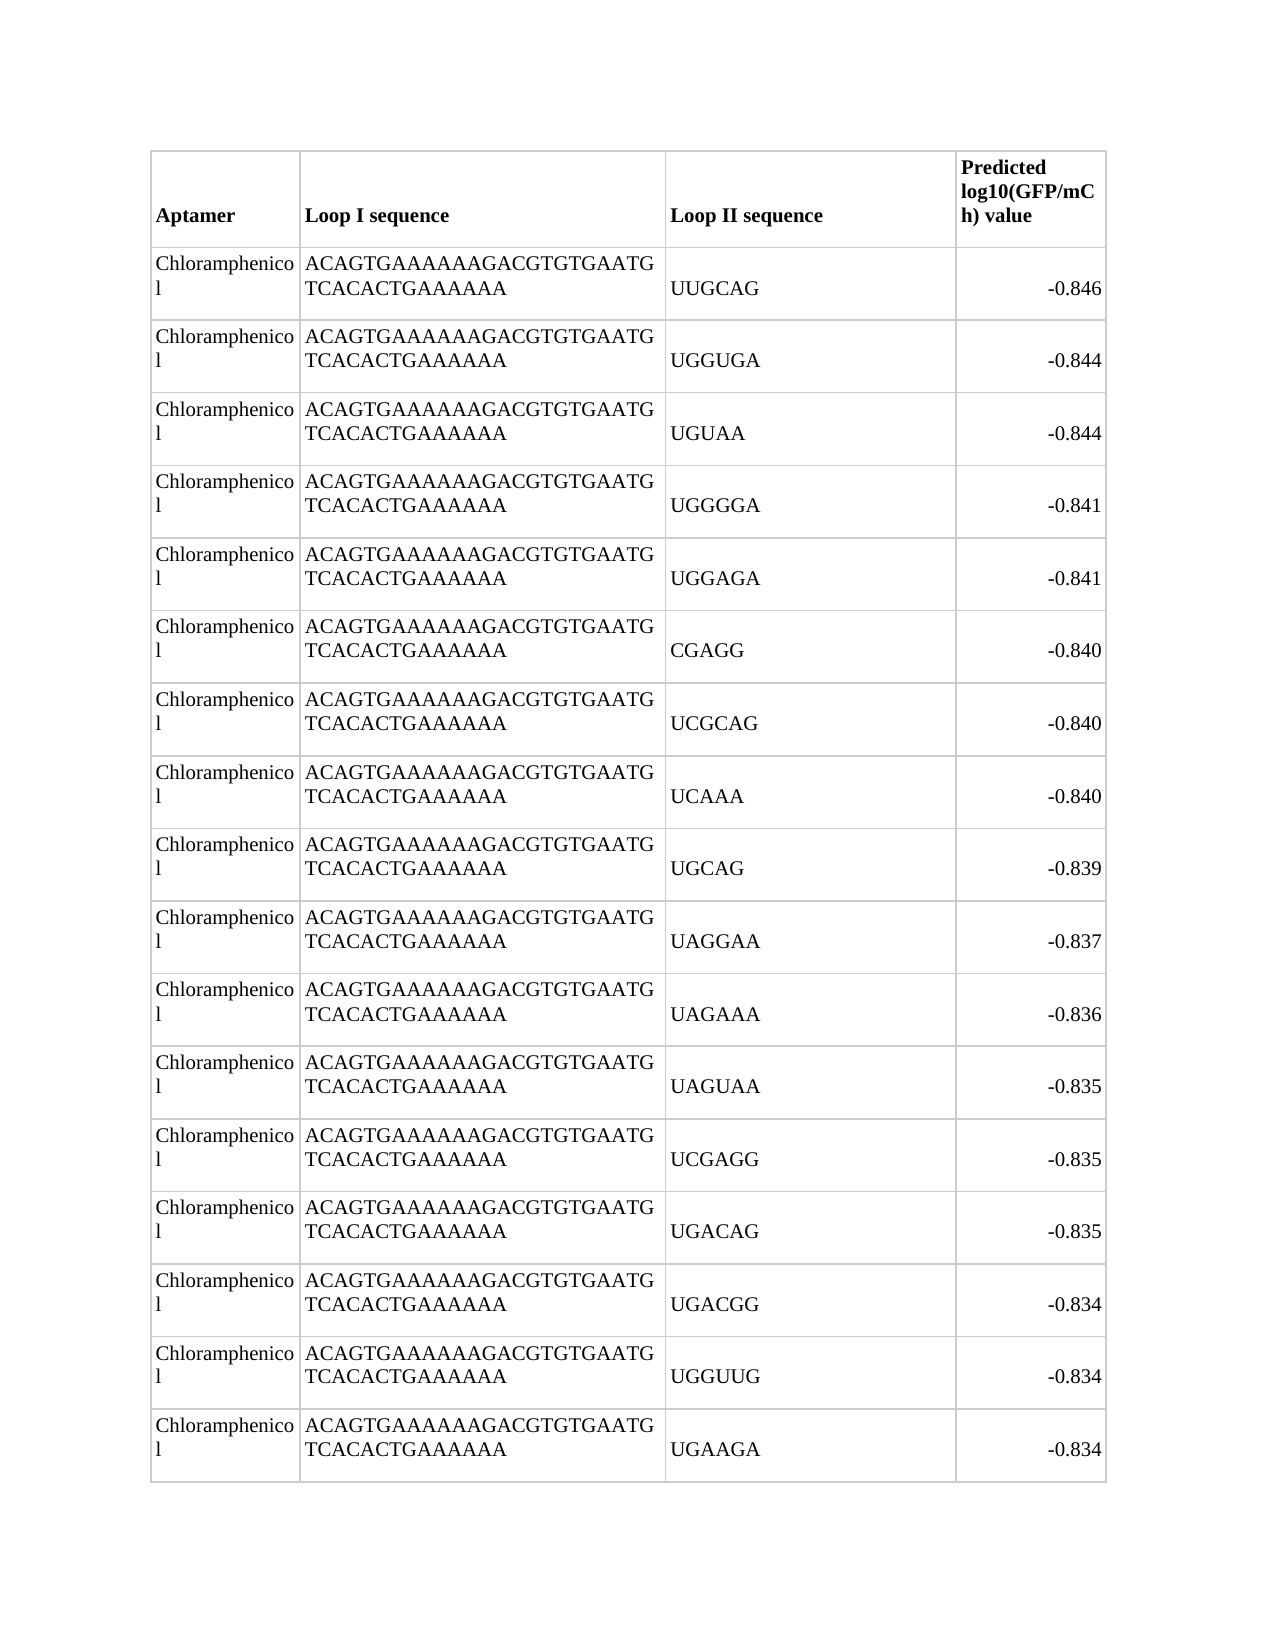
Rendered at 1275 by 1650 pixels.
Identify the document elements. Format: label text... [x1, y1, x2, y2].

table_cell UGACGG [666, 1265, 955, 1336]
table_cell UGGUGA [666, 321, 955, 392]
table_cell -0.837 [957, 902, 1105, 973]
table_cell ACAGTGAAAAAAGACGTGTGAATGTCACACTGAAAAAA [301, 902, 665, 973]
table_header Aptamer [152, 152, 299, 247]
table_cell ACAGTGAAAAAAGACGTGTGAATGTCACACTGAAAAAA [301, 321, 665, 392]
table_cell Chloramphenicol [152, 1120, 299, 1191]
table_cell -0.844 [957, 393, 1105, 464]
table_header Predicted log10(GFP/mCh) value [957, 152, 1105, 247]
table_cell UCAAA [666, 757, 955, 827]
table_cell UAGAAA [666, 974, 955, 1045]
table_cell ACAGTGAAAAAAGACGTGTGAATGTCACACTGAAAAAA [301, 611, 665, 682]
table_cell -0.835 [957, 1192, 1105, 1263]
table_cell ACAGTGAAAAAAGACGTGTGAATGTCACACTGAAAAAA [301, 829, 665, 900]
table_cell Chloramphenicol [152, 1337, 299, 1408]
table_cell Chloramphenicol [152, 466, 299, 537]
table_cell Chloramphenicol [152, 611, 299, 682]
table_cell -0.834 [957, 1337, 1105, 1408]
table_cell -0.835 [957, 1047, 1105, 1118]
table_cell Chloramphenicol [152, 829, 299, 900]
table_cell Chloramphenicol [152, 974, 299, 1045]
table_cell -0.835 [957, 1120, 1105, 1191]
table_cell Chloramphenicol [152, 1192, 299, 1263]
table_cell UGUAA [666, 393, 955, 464]
table_cell Chloramphenicol [152, 393, 299, 464]
table_cell ACAGTGAAAAAAGACGTGTGAATGTCACACTGAAAAAA [301, 1120, 665, 1191]
table_cell -0.839 [957, 829, 1105, 900]
table_cell UUGCAG [666, 248, 955, 319]
table_cell Chloramphenicol [152, 248, 299, 319]
table_cell UGGAGA [666, 539, 955, 610]
table_cell -0.841 [957, 539, 1105, 610]
table_cell ACAGTGAAAAAAGACGTGTGAATGTCACACTGAAAAAA [301, 539, 665, 610]
table_cell -0.834 [957, 1410, 1105, 1481]
table_cell UCGCAG [666, 684, 955, 755]
table_cell UGGUUG [666, 1337, 955, 1408]
table_header Loop II sequence [666, 152, 955, 247]
table_cell -0.844 [957, 321, 1105, 392]
table_cell ACAGTGAAAAAAGACGTGTGAATGTCACACTGAAAAAA [301, 466, 665, 537]
table_cell -0.840 [957, 684, 1105, 755]
table_cell ACAGTGAAAAAAGACGTGTGAATGTCACACTGAAAAAA [301, 1410, 665, 1481]
table_cell Chloramphenicol [152, 539, 299, 610]
table_cell UGGGGA [666, 466, 955, 537]
table_cell Chloramphenicol [152, 902, 299, 973]
table_cell Chloramphenicol [152, 1047, 299, 1118]
table_cell Chloramphenicol [152, 1265, 299, 1336]
table_cell UCGAGG [666, 1120, 955, 1191]
table_cell UGACAG [666, 1192, 955, 1263]
table_cell -0.840 [957, 611, 1105, 682]
table_cell ACAGTGAAAAAAGACGTGTGAATGTCACACTGAAAAAA [301, 1192, 665, 1263]
table_cell -0.836 [957, 974, 1105, 1045]
table_cell Chloramphenicol [152, 757, 299, 827]
table_cell -0.840 [957, 757, 1105, 827]
table_cell ACAGTGAAAAAAGACGTGTGAATGTCACACTGAAAAAA [301, 248, 665, 319]
table_cell -0.834 [957, 1265, 1105, 1336]
table_cell ACAGTGAAAAAAGACGTGTGAATGTCACACTGAAAAAA [301, 1047, 665, 1118]
table_cell ACAGTGAAAAAAGACGTGTGAATGTCACACTGAAAAAA [301, 393, 665, 464]
table_cell Chloramphenicol [152, 321, 299, 392]
table_cell CGAGG [666, 611, 955, 682]
table_cell ACAGTGAAAAAAGACGTGTGAATGTCACACTGAAAAAA [301, 974, 665, 1045]
table_cell -0.846 [957, 248, 1105, 319]
table_cell Chloramphenicol [152, 1410, 299, 1481]
table_cell Chloramphenicol [152, 684, 299, 755]
table_cell ACAGTGAAAAAAGACGTGTGAATGTCACACTGAAAAAA [301, 757, 665, 827]
table_cell UGAAGA [666, 1410, 955, 1481]
table_cell UAGGAA [666, 902, 955, 973]
table_header Loop I sequence [301, 152, 665, 247]
table_cell UAGUAA [666, 1047, 955, 1118]
table_cell ACAGTGAAAAAAGACGTGTGAATGTCACACTGAAAAAA [301, 1265, 665, 1336]
table_cell ACAGTGAAAAAAGACGTGTGAATGTCACACTGAAAAAA [301, 684, 665, 755]
table_cell ACAGTGAAAAAAGACGTGTGAATGTCACACTGAAAAAA [301, 1337, 665, 1408]
table_cell UGCAG [666, 829, 955, 900]
table_cell -0.841 [957, 466, 1105, 537]
